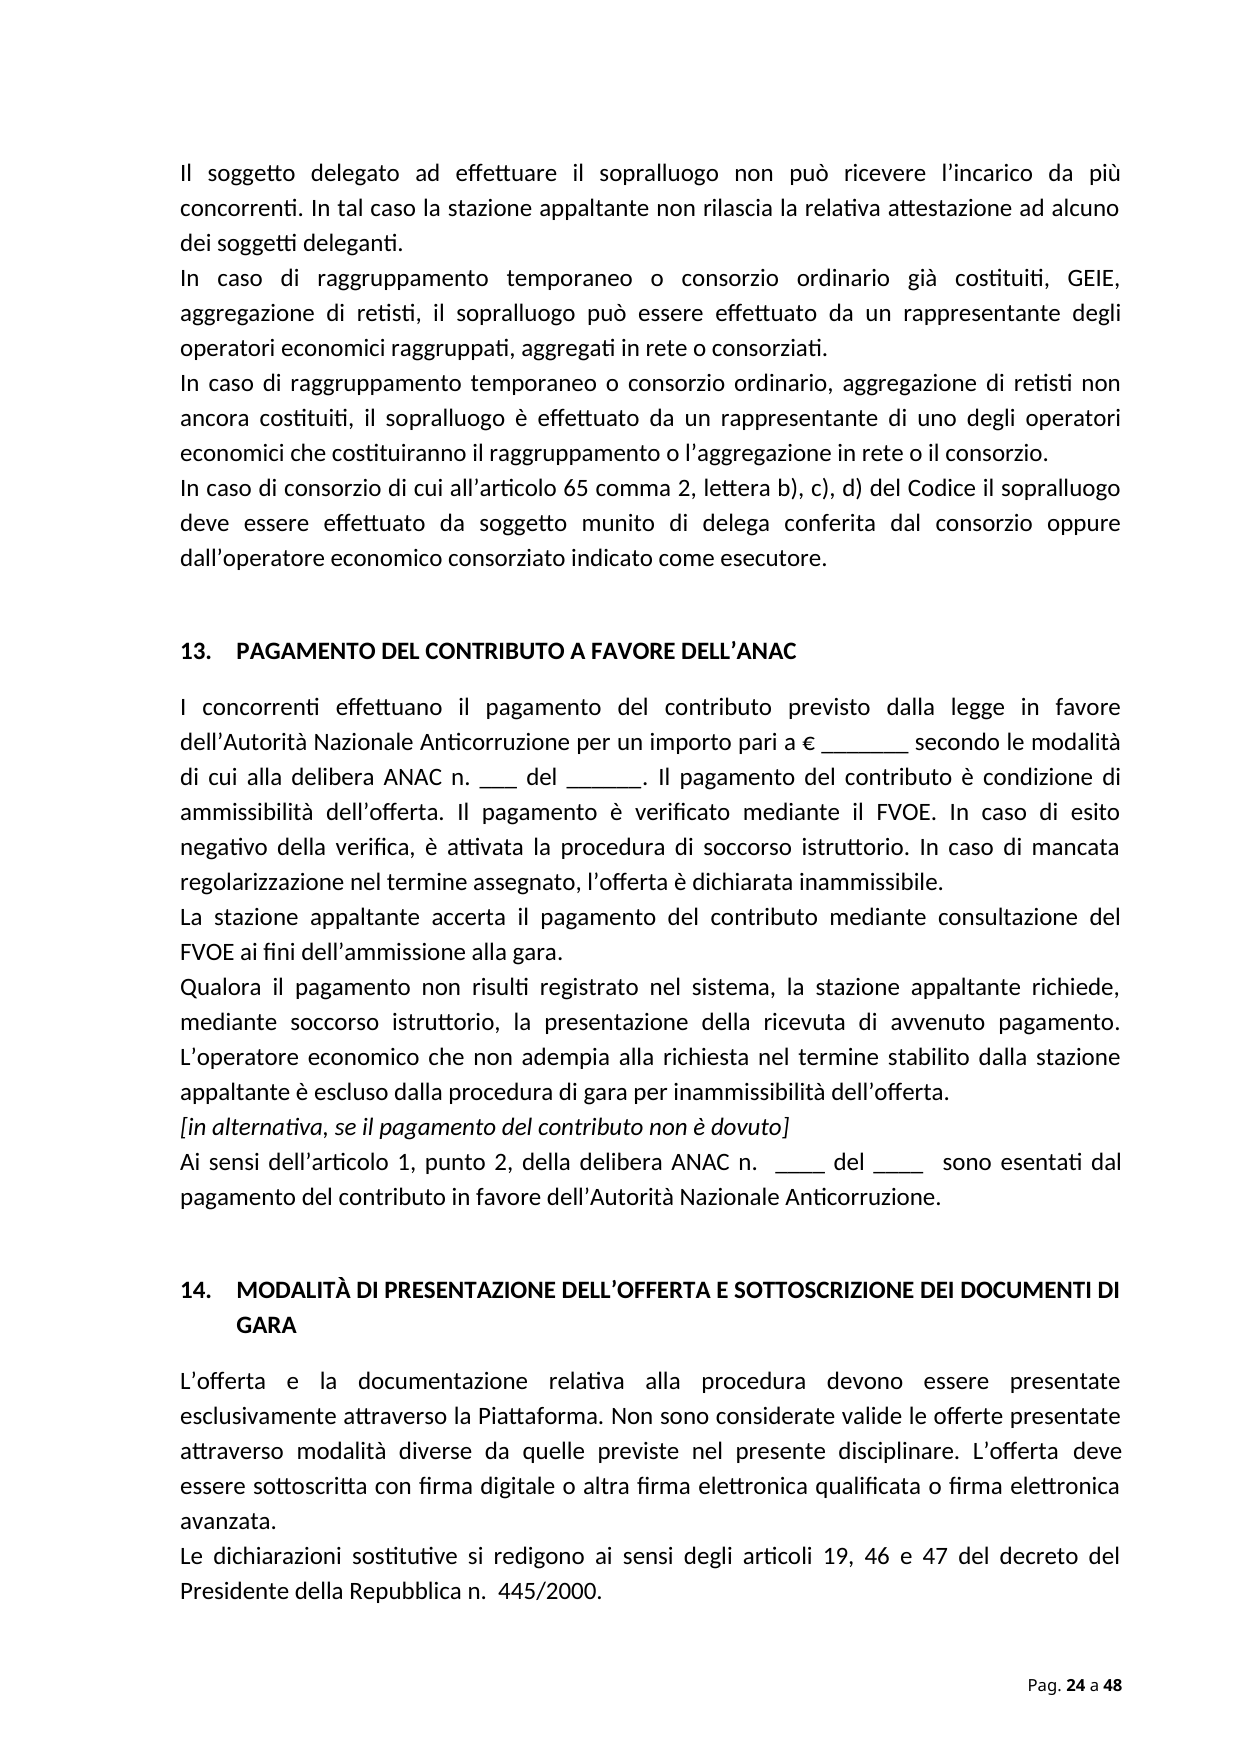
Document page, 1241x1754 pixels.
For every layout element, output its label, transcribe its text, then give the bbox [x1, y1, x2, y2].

text Qualora il pagamento non risulti registrato nel sistema, la stazione appaltante richiede, mediante soccorso istruttorio, la presentazione della ricevuta di avvenuto pagamento. L’operatore economico che non adempia alla richiesta nel termine stabilito dalla stazione appaltante è escluso dalla procedura di gara per inammissibilità dell’offerta. [180, 971, 1122, 1106]
text L’offerta e la documentazione relativa alla procedura devono essere presentate esclusivamente attraverso la Piattaforma. Non sono considerate valide le offerte presentate attraverso modalità diverse da quelle previste nel presente disciplinare. L’offerta deve essere sottoscritta con firma digitale o altra firma elettronica qualificata o firma elettronica avanzata. [180, 1365, 1122, 1536]
subtitle PAGAMENTO DEL CONTRIBUTO A FAVORE DELL’ANAC [180, 635, 1122, 666]
text Ai sensi dell’articolo 1, punto 2, della delibera ANAC n. ____ del ____ sono esentati dal pagamento del contributo in favore dell’Autorità Nazionale Anticorruzione. [180, 1146, 1122, 1211]
text La stazione appaltante accerta il pagamento del contributo mediante consultazione del FVOE ai fini dell’ammissione alla gara. [180, 901, 1122, 966]
subtitle MODALITÀ DI PRESENTAZIONE DELL’OFFERTA E SOTTOSCRIZIONE DEI DOCUMENTI DI GARA [180, 1274, 1122, 1340]
text In caso di consorzio di cui all’articolo 65 comma 2, lettera b), c), d) del Codice il sopralluogo deve essere effettuato da soggetto munito di delega conferita dal consorzio oppure dall’operatore economico consorziato indicato come esecutore. [180, 472, 1122, 572]
text I concorrenti effettuano il pagamento del contributo previsto dalla legge in favore dell’Autorità Nazionale Anticorruzione per un importo pari a € _______ secondo le modalità di cui alla delibera ANAC n. ___ del ______. Il pagamento del contributo è condizione di ammissibilità dell’offerta. Il pagamento è verificato mediante il FVOE. In caso di esito negativo della verifica, è attivata la procedura di soccorso istruttorio. In caso di mancata regolarizzazione nel termine assegnato, l’offerta è dichiarata inammissibile. [180, 691, 1122, 896]
list [in alternativa, se il pagamento del contributo non è dovuto] [180, 1111, 1122, 1141]
text In caso di raggruppamento temporaneo o consorzio ordinario, aggregazione di retisti non ancora costituiti, il sopralluogo è effettuato da un rappresentante di uno degli operatori economici che costituiranno il raggruppamento o l’aggregazione in rete o il consorzio. [180, 367, 1122, 467]
text In caso di raggruppamento temporaneo o consorzio ordinario già costituiti, GEIE, aggregazione di retisti, il sopralluogo può essere effettuato da un rappresentante degli operatori economici raggruppati, aggregati in rete o consorziati. [180, 262, 1122, 362]
text Il soggetto delegato ad effettuare il sopralluogo non può ricevere l’incarico da più concorrenti. In tal caso la stazione appaltante non rilascia la relativa attestazione ad alcuno dei soggetti deleganti. [180, 157, 1122, 257]
text Le dichiarazioni sostitutive si redigono ai sensi degli articoli 19, 46 e 47 del decreto del Presidente della Repubblica n. 445/2000. [180, 1540, 1122, 1606]
